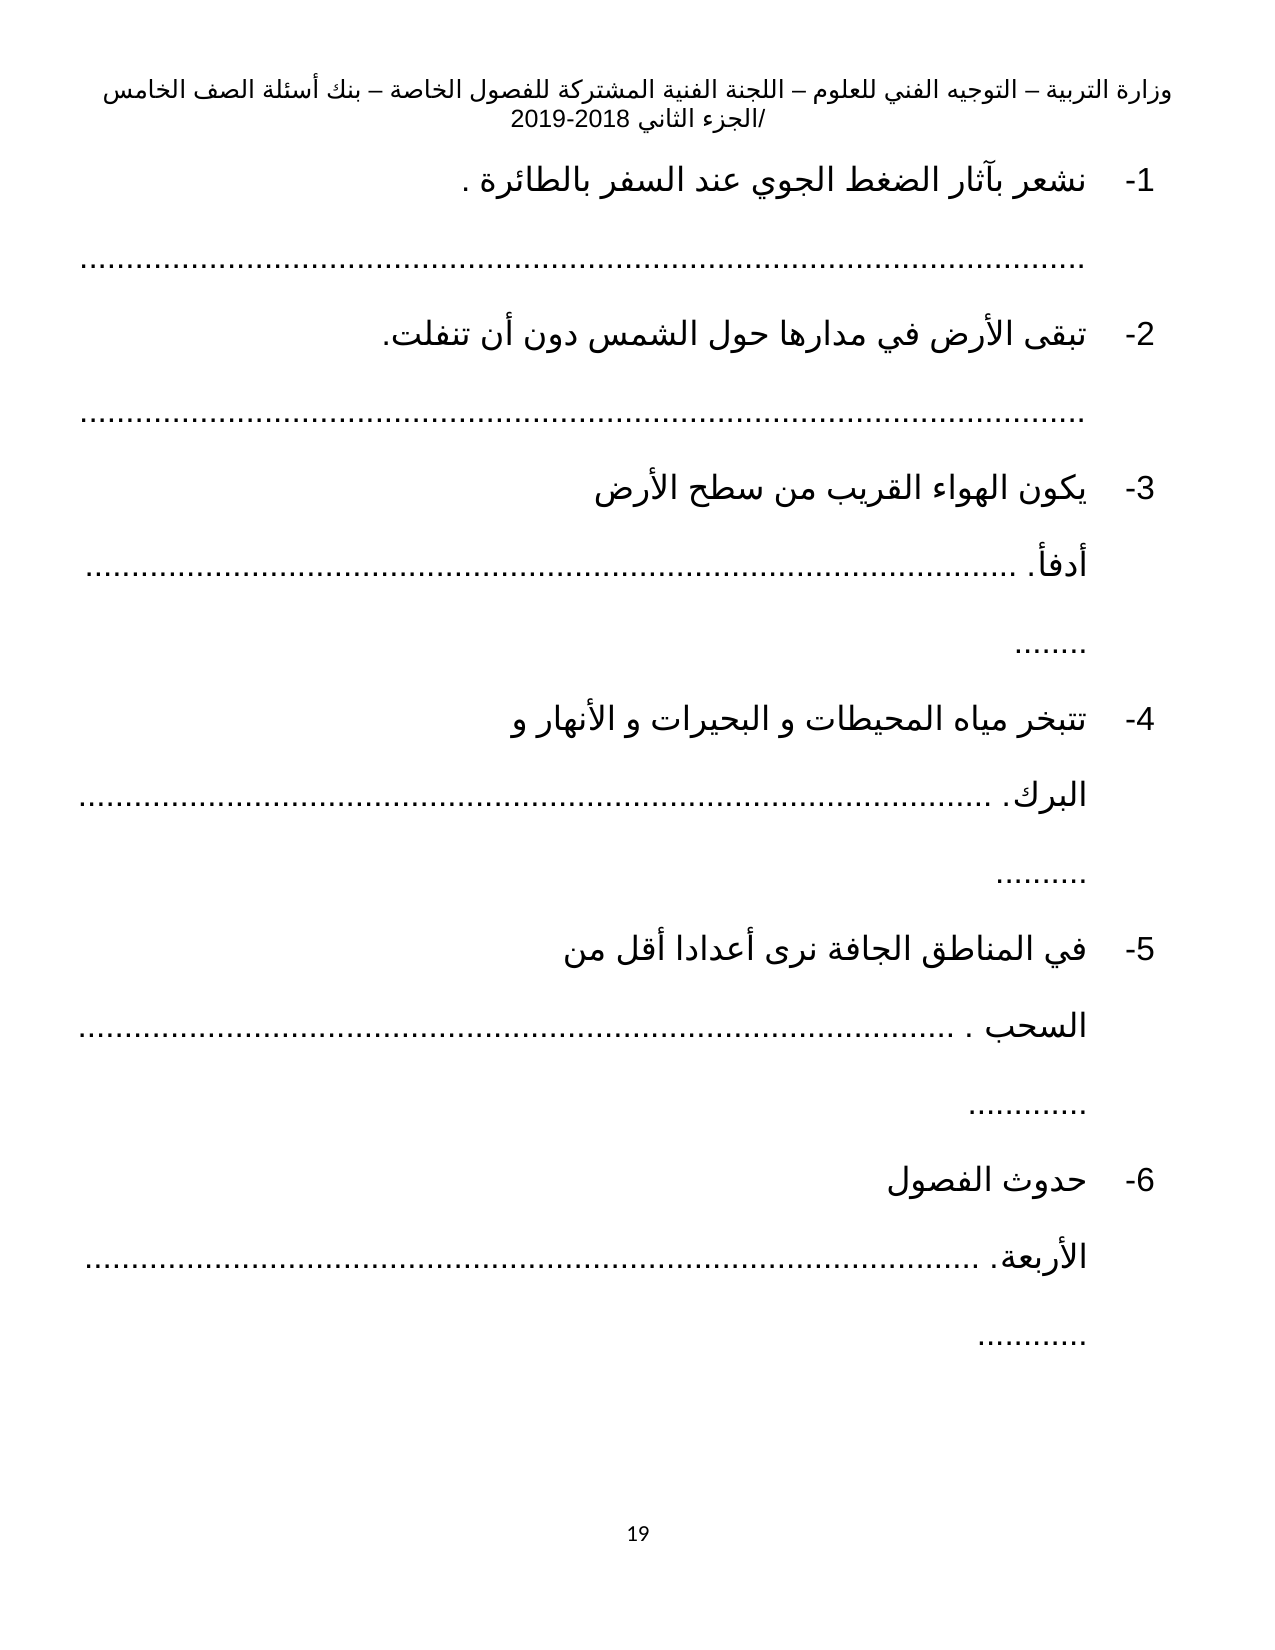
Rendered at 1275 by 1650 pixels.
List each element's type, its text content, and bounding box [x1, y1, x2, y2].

list تبقى الأرض في مدارها حول الشمس دون أن تنفلت. [75, 314, 1125, 353]
list حدوث الفصول الأربعة. ............................................................................................................. [75, 1160, 1125, 1352]
list في المناطق الجافة نرى أعدادا أقل من السحب . ............................................................................................................ [75, 929, 1125, 1121]
list ............................................................................................................. [75, 391, 1087, 429]
list ............................................................................................................. [75, 237, 1087, 276]
list نشعر بآثار الضغط الجوي عند السفر بالطائرة . [75, 161, 1125, 199]
list يكون الهواء القريب من سطح الأرض أدفأ. ............................................................................................................. [75, 468, 1125, 660]
list تتبخر مياه المحيطات و البحيرات و الأنهار و البرك. ............................................................................................................. [75, 699, 1125, 891]
